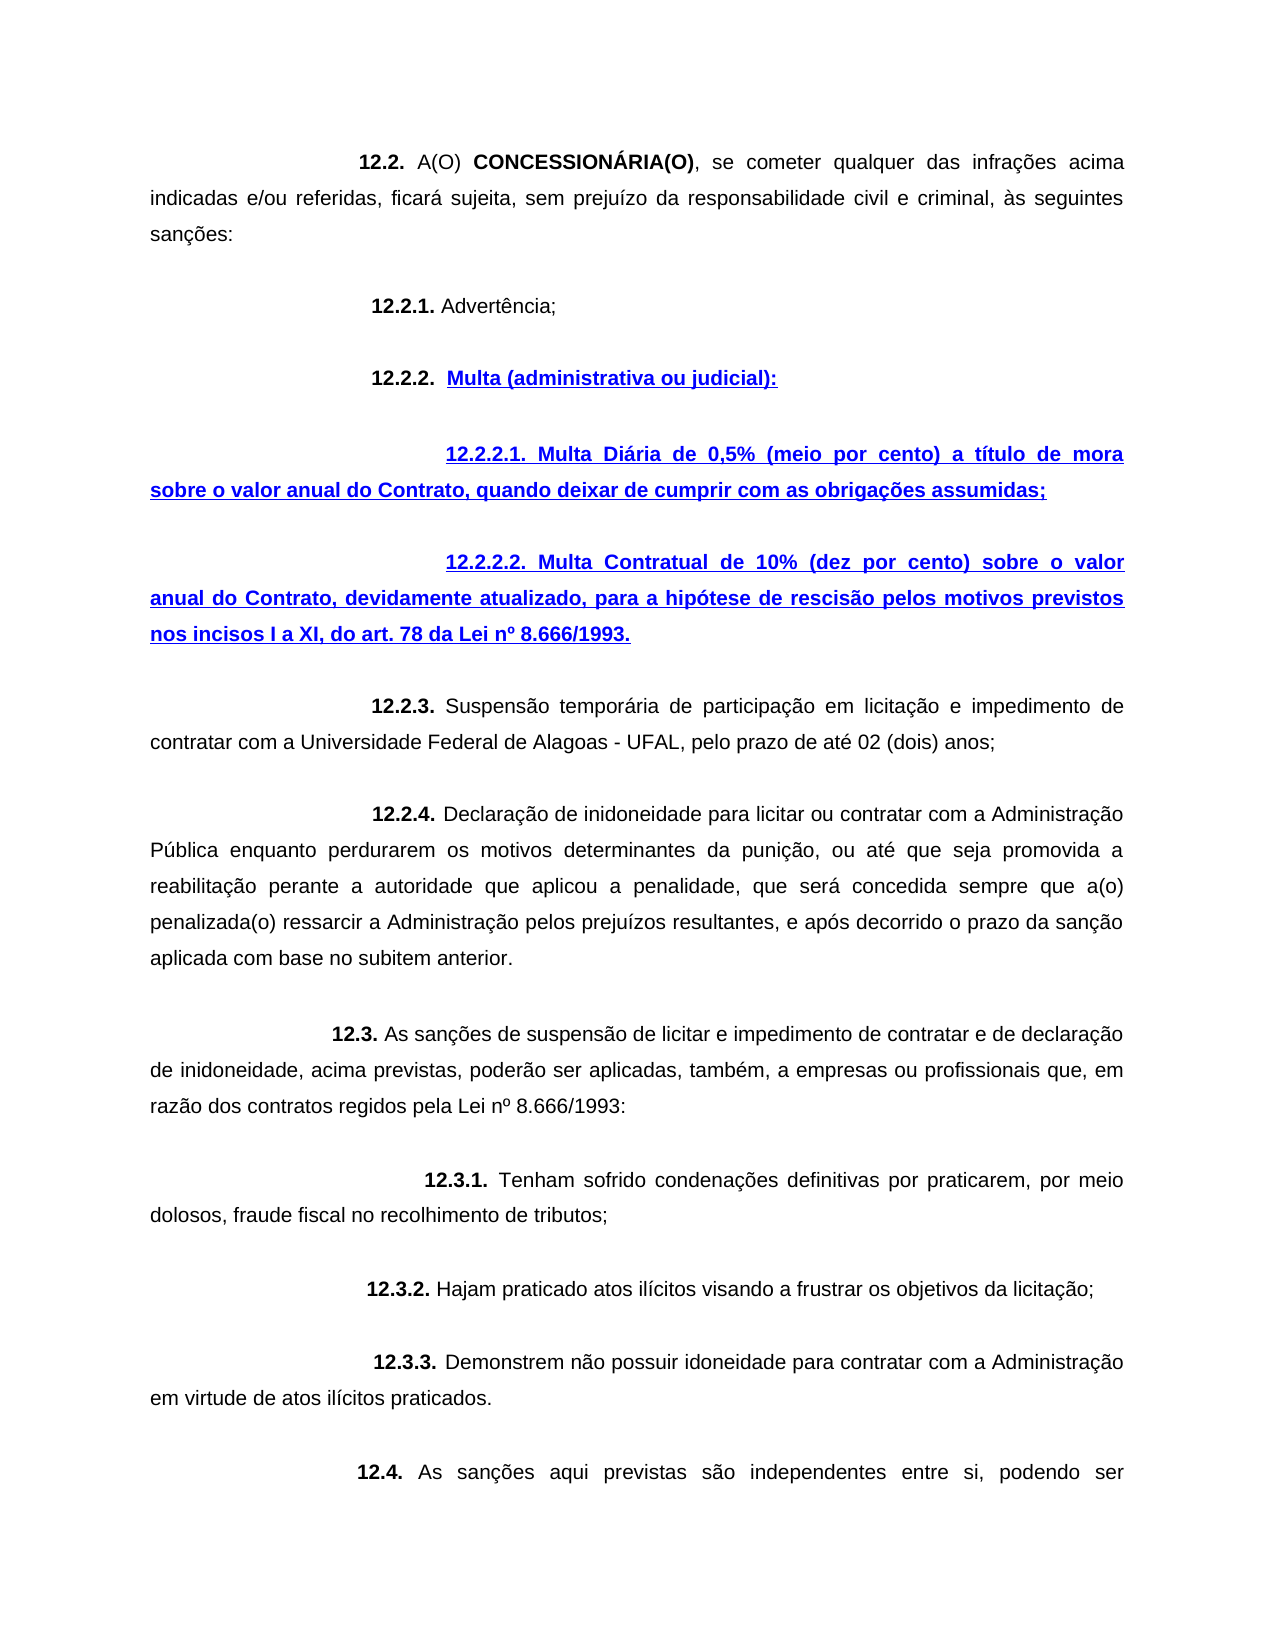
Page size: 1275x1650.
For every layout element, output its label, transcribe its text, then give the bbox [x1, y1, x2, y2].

text 12.2.2.2. Multa Contratual de 10% (dez por cento) sobre o valor anual do Contrato, devidamente atualizado, para a hipótese de rescisão pelos motivos previstos nos incisos I a XI, do art. 78 da Lei nº 8.666/1993. [150, 608, 1125, 646]
text 12.2.2.1. Multa Diária de 0,5% (meio por cento) a título de mora sobre o valor anual do Contrato, quando deixar de cumprir com as obrigações assumidas; [150, 442, 1125, 502]
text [150, 1459, 1125, 1483]
text 12.3.3. Demonstrem não possuir idoneidade para contratar com a Administração em virtude de atos ilícitos praticados. [150, 1350, 1125, 1410]
text 12.2.4. Declaração de inidoneidade para licitar ou contratar com a Administração Pública enquanto perdurarem os motivos determinantes da punição, ou até que seja promovida a reabilitação perante a autoridade que aplicou a penalidade, que será concedida sempre que a(o) penalizada(o) ressarcir a Administração pelos prejuízos resultantes, e após decorrido o prazo da sanção aplicada com base no subitem anterior. [150, 802, 1125, 969]
text 12.3. As sanções de suspensão de licitar e impedimento de contratar e de declaração de inidoneidade, acima previstas, poderão ser aplicadas, também, a empresas ou profissionais que, em razão dos contratos regidos pela Lei nº 8.666/1993: [150, 1022, 1125, 1118]
text 12.2.3. Suspensão temporária de participação em licitação e impedimento de contratar com a Universidade Federal de Alagoas - UFAL, pelo prazo de até 02 (dois) anos; [150, 694, 1125, 754]
text 12.3.1. Tenham sofrido condenações definitivas por praticarem, por meio dolosos, fraude fiscal no recolhimento de tributos; [150, 1167, 1125, 1227]
text 12.3.2. Hajam praticado atos ilícitos visando a frustrar os objetivos da licitação; [150, 1277, 1125, 1301]
text 12.2.2.2. Multa Contratual de 10% (dez por cento) sobre o valor anual do Contrato, devidamente atualizado, para a hipótese de rescisão pelos motivos previstos nos incisos I a XI, do art. 78 da Lei nº 8.666/1993. [150, 550, 1125, 607]
text 12.2. A(O) CONCESSIONÁRIA(O), se cometer qualquer das infrações acima indicadas e/ou referidas, ficará sujeita, sem prejuízo da responsabilidade civil e criminal, às seguintes sanções: [150, 150, 1125, 246]
text 12.2.2. Multa (administrativa ou judicial): [150, 366, 1125, 389]
text 12.2.1. Advertência; [150, 294, 1125, 318]
